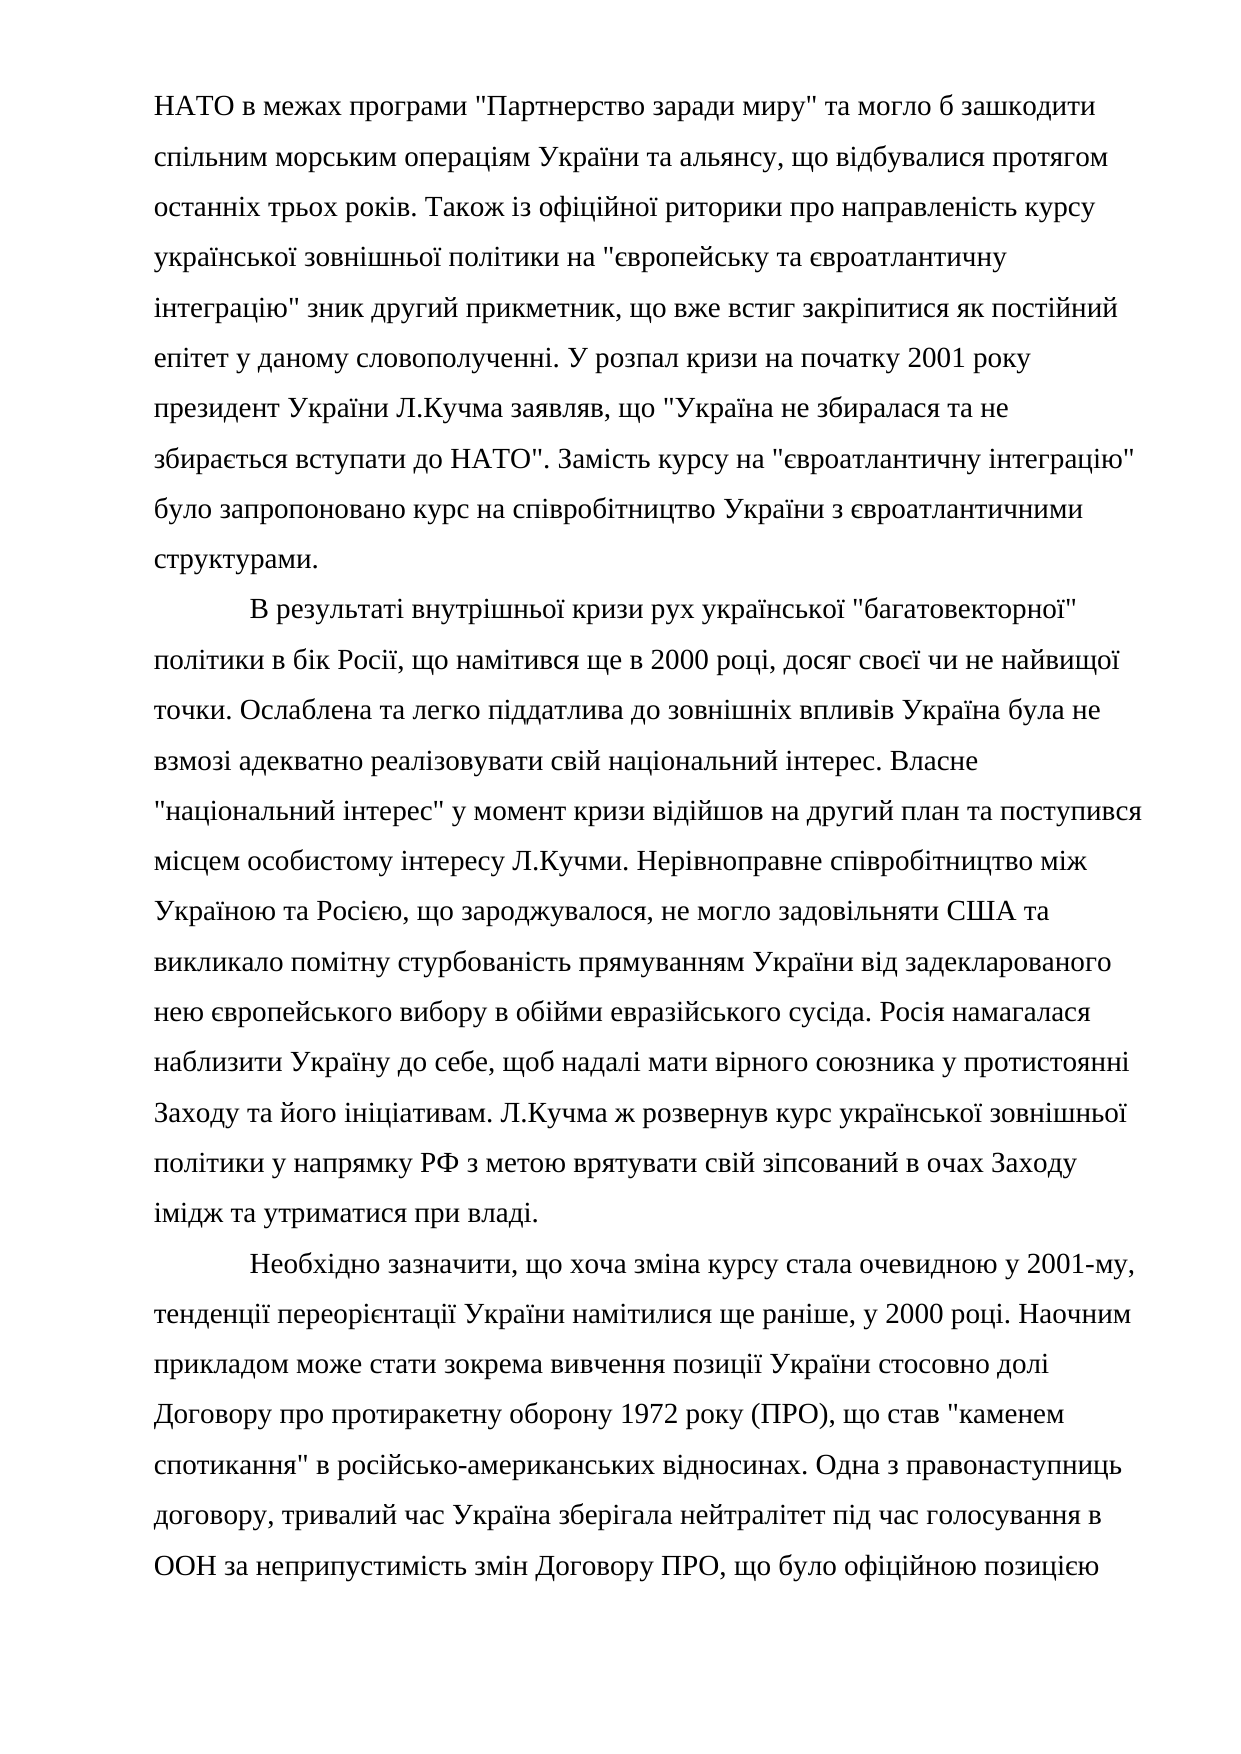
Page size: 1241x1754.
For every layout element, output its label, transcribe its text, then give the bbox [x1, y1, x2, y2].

text В результаті внутрішньої кризи рух української "багатовекторної" політики в бік Росії, що намітився ще в 2000 році, досяг своєї чи не найвищої точки. Ослаблена та легко піддатлива до зовнішніх впливів Україна була не взмозі адекватно реалізовувати свій національний інтерес. Власне "національний інтерес" у момент кризи відійшов на другий план та поступився місцем особистому інтересу Л.Кучми. Нерівноправне співробітництво між Україною та Росією, що зароджувалося, не могло задовільняти США та викликало помітну стурбованість прямуванням України від задекларованого нею європейського вибору в обійми евразійського сусіда. Росія намагалася наблизити Україну до себе, щоб надалі мати вірного союзника у протистоянні Заходу та його ініціативам. Л.Кучма ж розвернув курс української зовнішньої політики у напрямку РФ з метою врятувати свій зіпсований в очах Заходу імідж та утриматися при владі. [153, 592, 1146, 1229]
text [153, 88, 1146, 575]
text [153, 1246, 1146, 1581]
